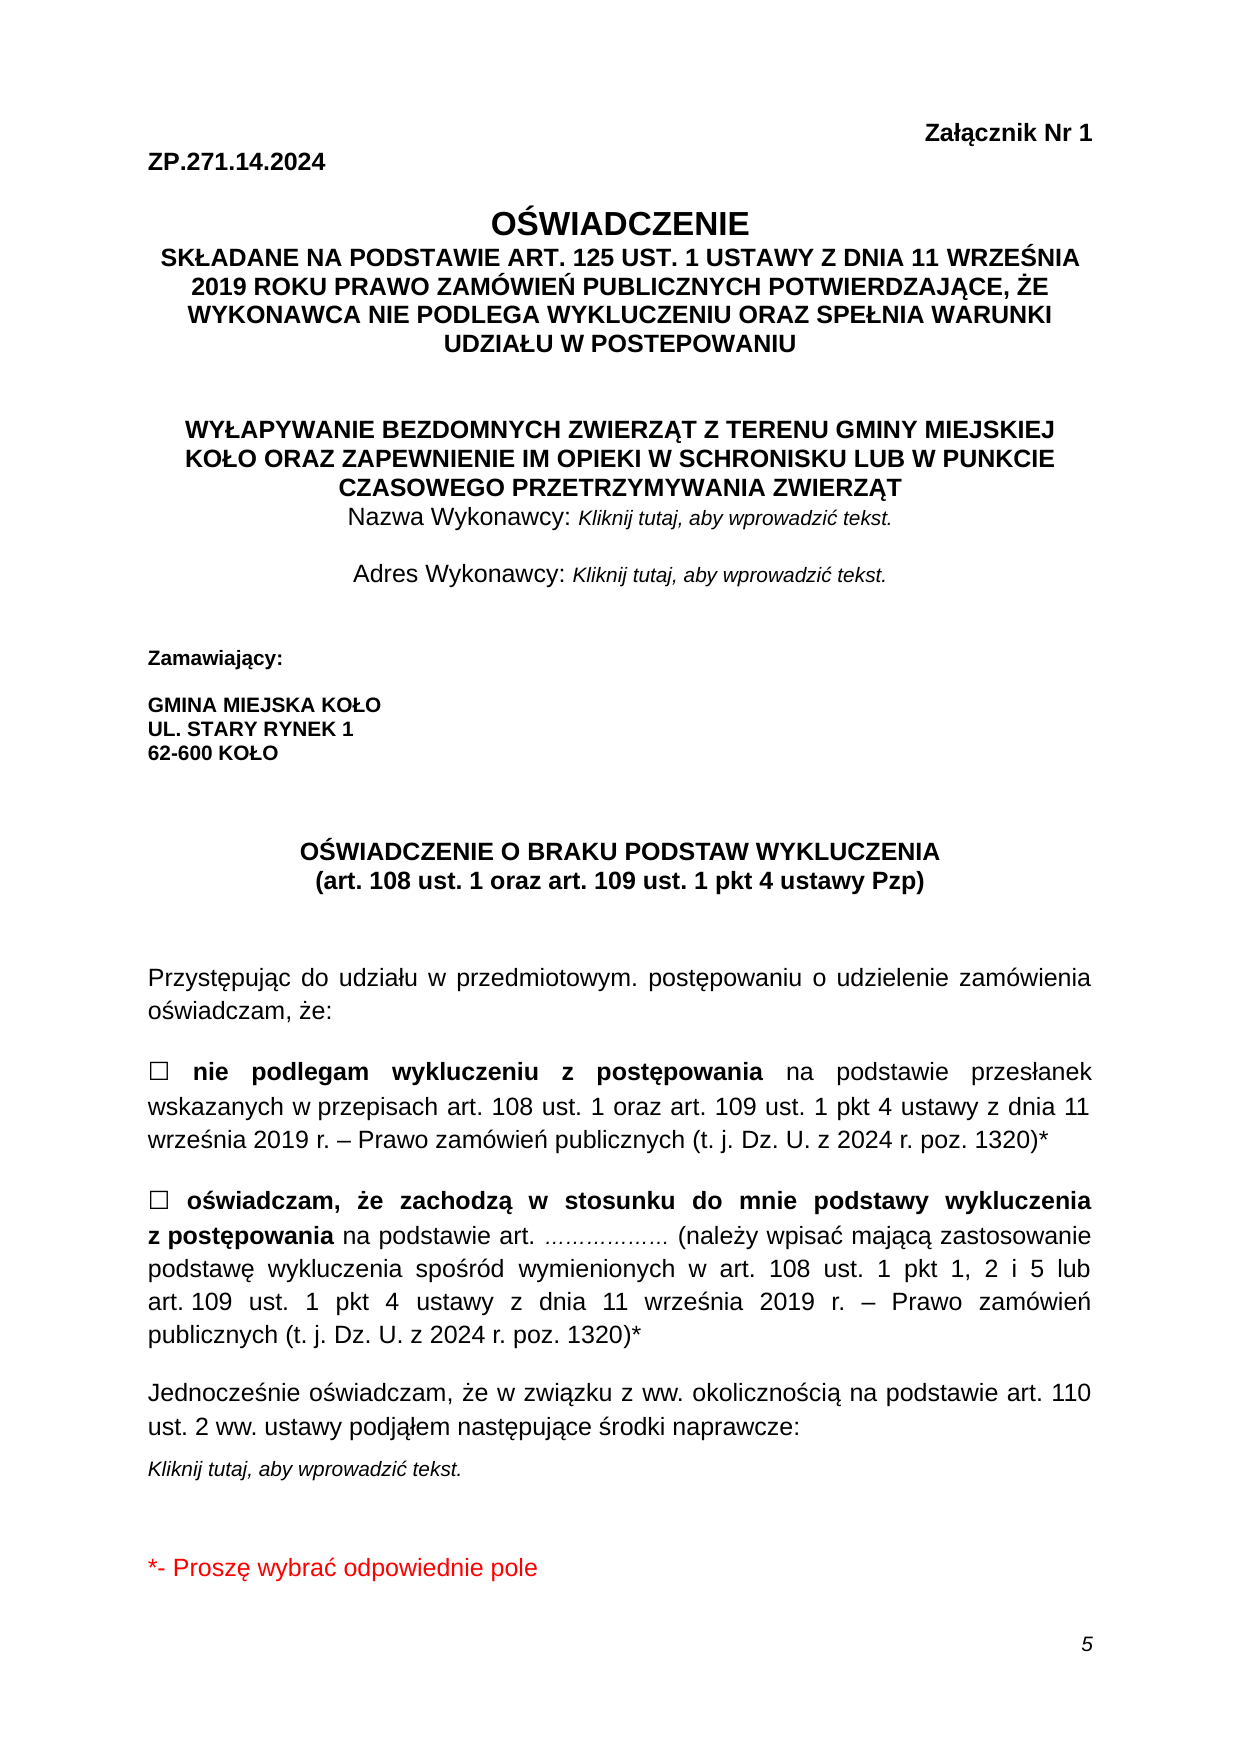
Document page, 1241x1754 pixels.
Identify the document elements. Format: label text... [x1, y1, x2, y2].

text Przystępując do udziału w przedmiotowym. postępowaniu o udzielenie zamówienia oświadczam, że: [148, 963, 1092, 1024]
text nie podlegam wykluczeniu z postępowania na podstawie przesłanek wskazanych w przepisach art. 108 ust. 1 oraz art. 109 ust. 1 pkt 4 ustawy z dnia 11 września 2019 r. – Prawo zamówień publicznych (t. j. Dz. U. z 2024 r. poz. 1320)* [148, 1054, 1092, 1154]
text ZP.271.14.2024 [148, 147, 1092, 176]
text GMINA MIEJSKA KOŁO [148, 693, 1092, 717]
text Załącznik Nr 1 [148, 118, 1092, 147]
text (art. 108 ust. 1 oraz art. 109 ust. 1 pkt 4 ustawy Pzp) [148, 866, 1092, 894]
text UL. STARY RYNEK 1 [148, 717, 1092, 741]
text Zamawiający: [148, 645, 1092, 669]
text SKŁADANE NA PODSTAWIE ART. 125 UST. 1 USTAWY Z DNIA 11 WRZEŚNIA 2019 ROKU PRAWO ZAMÓWIEŃ PUBLICZNYCH POTWIERDZAJĄCE, ŻE WYKONAWCA NIE PODLEGA WYKLUCZENIU ORAZ SPEŁNIA WARUNKI UDZIAŁU W POSTEPOWANIU [148, 243, 1092, 358]
text *- Proszę wybrać odpowiednie pole [148, 1553, 1092, 1581]
text 62-600 KOŁO [148, 741, 1092, 765]
text OŚWIADCZENIE [148, 204, 1092, 243]
text Adres Wykonawcy: [148, 559, 1092, 588]
text Jednocześnie oświadczam, że w związku z ww. okolicznością na podstawie art. 110 ust. 2 ww. ustawy podjąłem następujące środki naprawcze: [148, 1378, 1092, 1440]
text WYŁAPYWANIE BEZDOMNYCH ZWIERZĄT Z TERENU GMINY MIEJSKIEJ KOŁO ORAZ ZAPEWNIENIE IM OPIEKI W SCHRONISKU LUB W PUNKCIE CZASOWEGO PRZETRZYMYWANIA ZWIERZĄT [148, 415, 1092, 502]
text Nazwa Wykonawcy: [148, 502, 1092, 530]
text OŚWIADCZENIE O BRAKU PODSTAW WYKLUCZENIA [148, 837, 1092, 866]
text oświadczam, że zachodzą w stosunku do mnie podstawy wykluczenia z postępowania na podstawie art. (należy wpisać mającą zastosowanie podstawę wykluczenia spośród wymienionych w art. 108 ust. 1 pkt 1, 2 i 5 lub art. 109 ust. 1 pkt 4 ustawy z dnia 11 września 2019 r. – Prawo zamówień publicznych (t. j. Dz. U. z 2024 r. poz. 1320)* [148, 1183, 1092, 1349]
